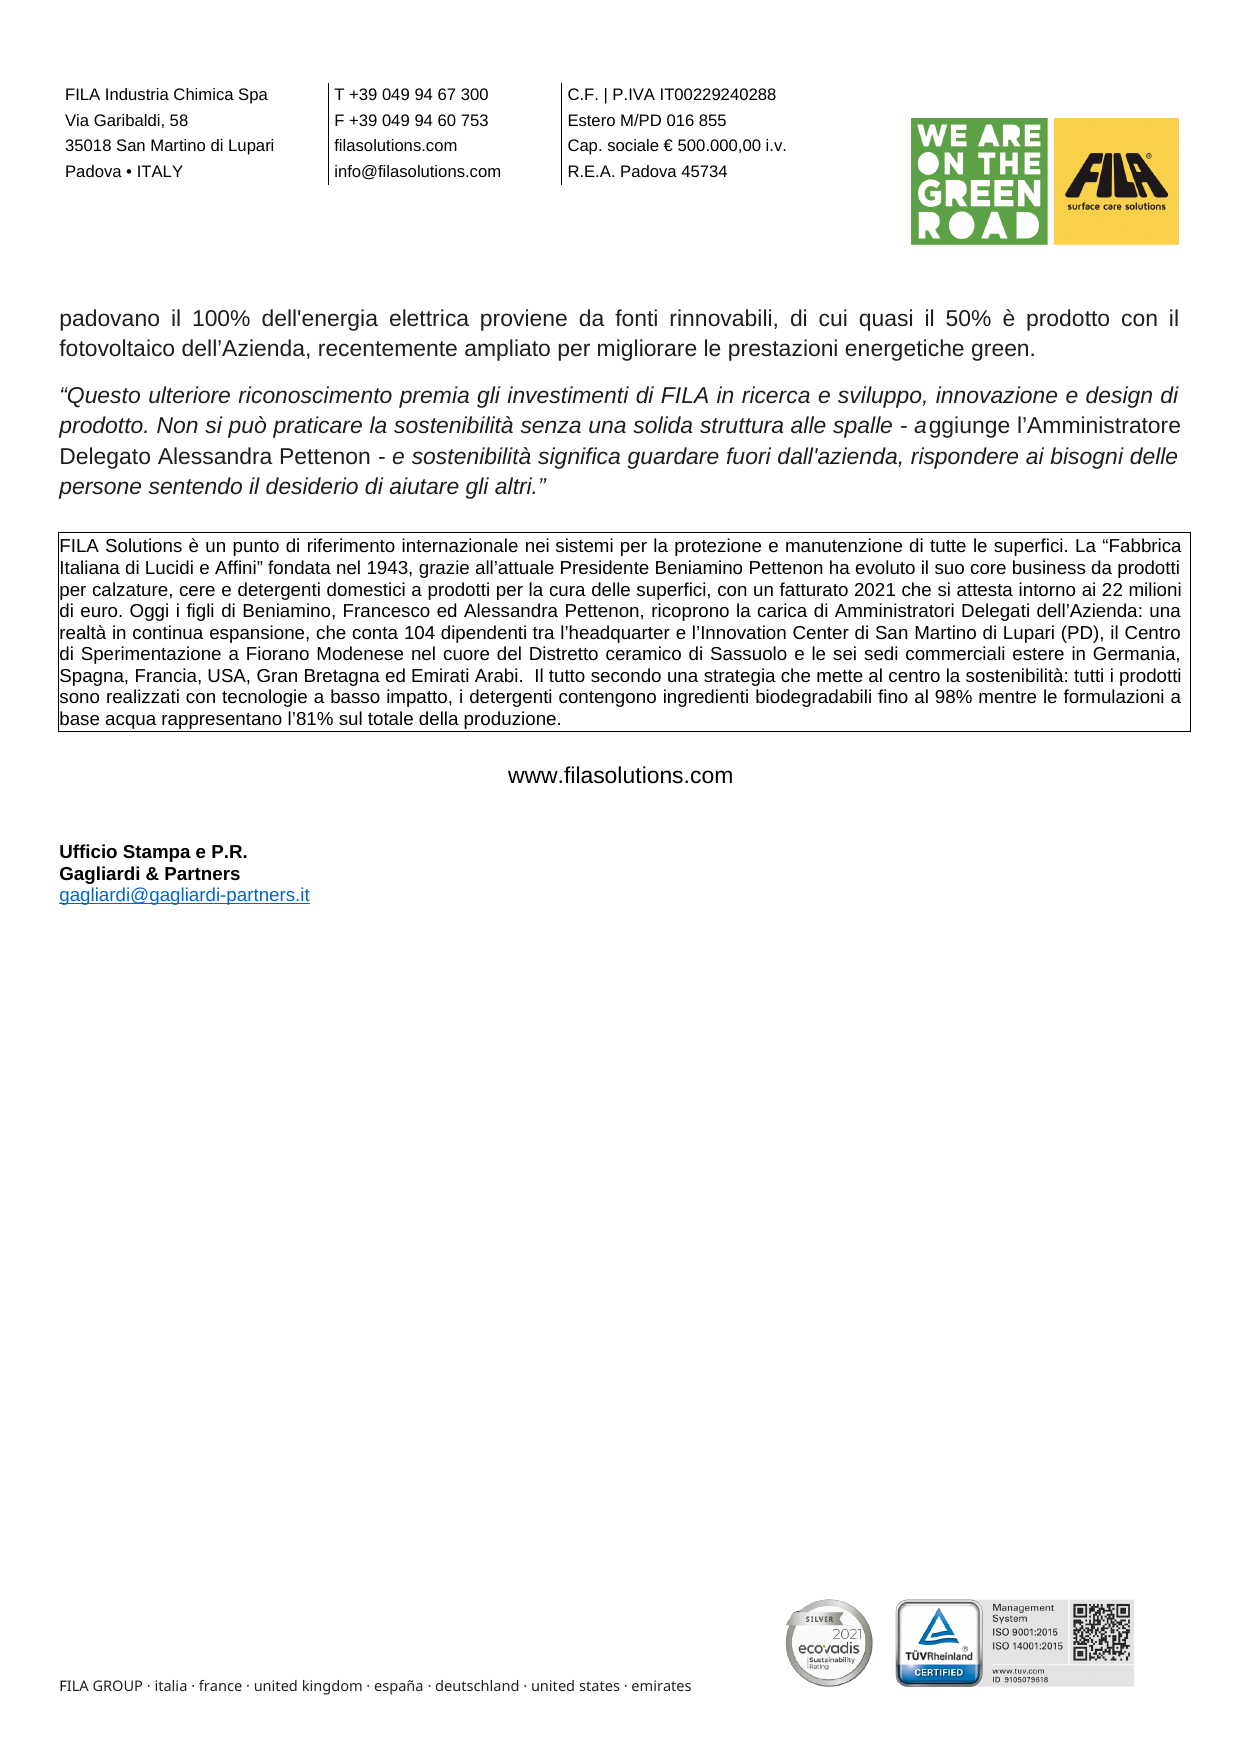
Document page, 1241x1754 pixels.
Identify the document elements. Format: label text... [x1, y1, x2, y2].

text “Questo ulteriore riconoscimento premia gli investimenti di FILA in ricerca e sviluppo, innovazione e design di prodotto. Non si può praticare la sostenibilità senza una solida struttura alle spalle - aggiunge l’Amministratore Delegato Alessandra Pettenon - e sostenibilità significa guardare fuori dall'azienda, rispondere ai bisogni delle persone sentendo il desiderio di aiutare gli altri.” [59, 382, 1181, 499]
text Ufficio Stampa e P.R. [59, 841, 1182, 862]
picture [911, 118, 1179, 245]
text gagliardi@gagliardi-partners.it [59, 884, 1182, 905]
text www.ﬁlasolutions.com [59, 762, 1182, 788]
text FILA Solutions è un punto di riferimento internazionale nei sistemi per la protezione e manutenzione di tutte le superfici. La “Fabbrica Italiana di Lucidi e Affini” fondata nel 1943, grazie all’attuale Presidente Beniamino Pettenon ha evoluto il suo core business da prodotti per calzature, cere e detergenti domestici a prodotti per la cura delle superfici, con un fatturato 2021 che si attesta intorno ai 22 milioni di euro. Oggi i figli di Beniamino, Francesco ed Alessandra Pettenon, ricoprono la carica di Amministratori Delegati dell’Azienda: una realtà in continua espansione, che conta 104 dipendenti tra l’headquarter e l’Innovation Center di San Martino di Lupari (PD), il Centro di Sperimentazione a Fiorano Modenese nel cuore del Distretto ceramico di Sassuolo e le sei sedi commerciali estere in Germania, Spagna, Francia, USA, Gran Bretagna ed Emirati Arabi. Il tutto secondo una strategia che mette al centro la sostenibilità: tutti i prodotti sono realizzati con tecnologie a basso impatto, i detergenti contengono ingredienti biodegradabili fino al 98% mentre le formulazioni a base acqua rappresentano l’81% sul totale della produzione. [59, 533, 1190, 731]
text Gagliardi & Partners [59, 862, 1182, 884]
picture [782, 1597, 1138, 1692]
